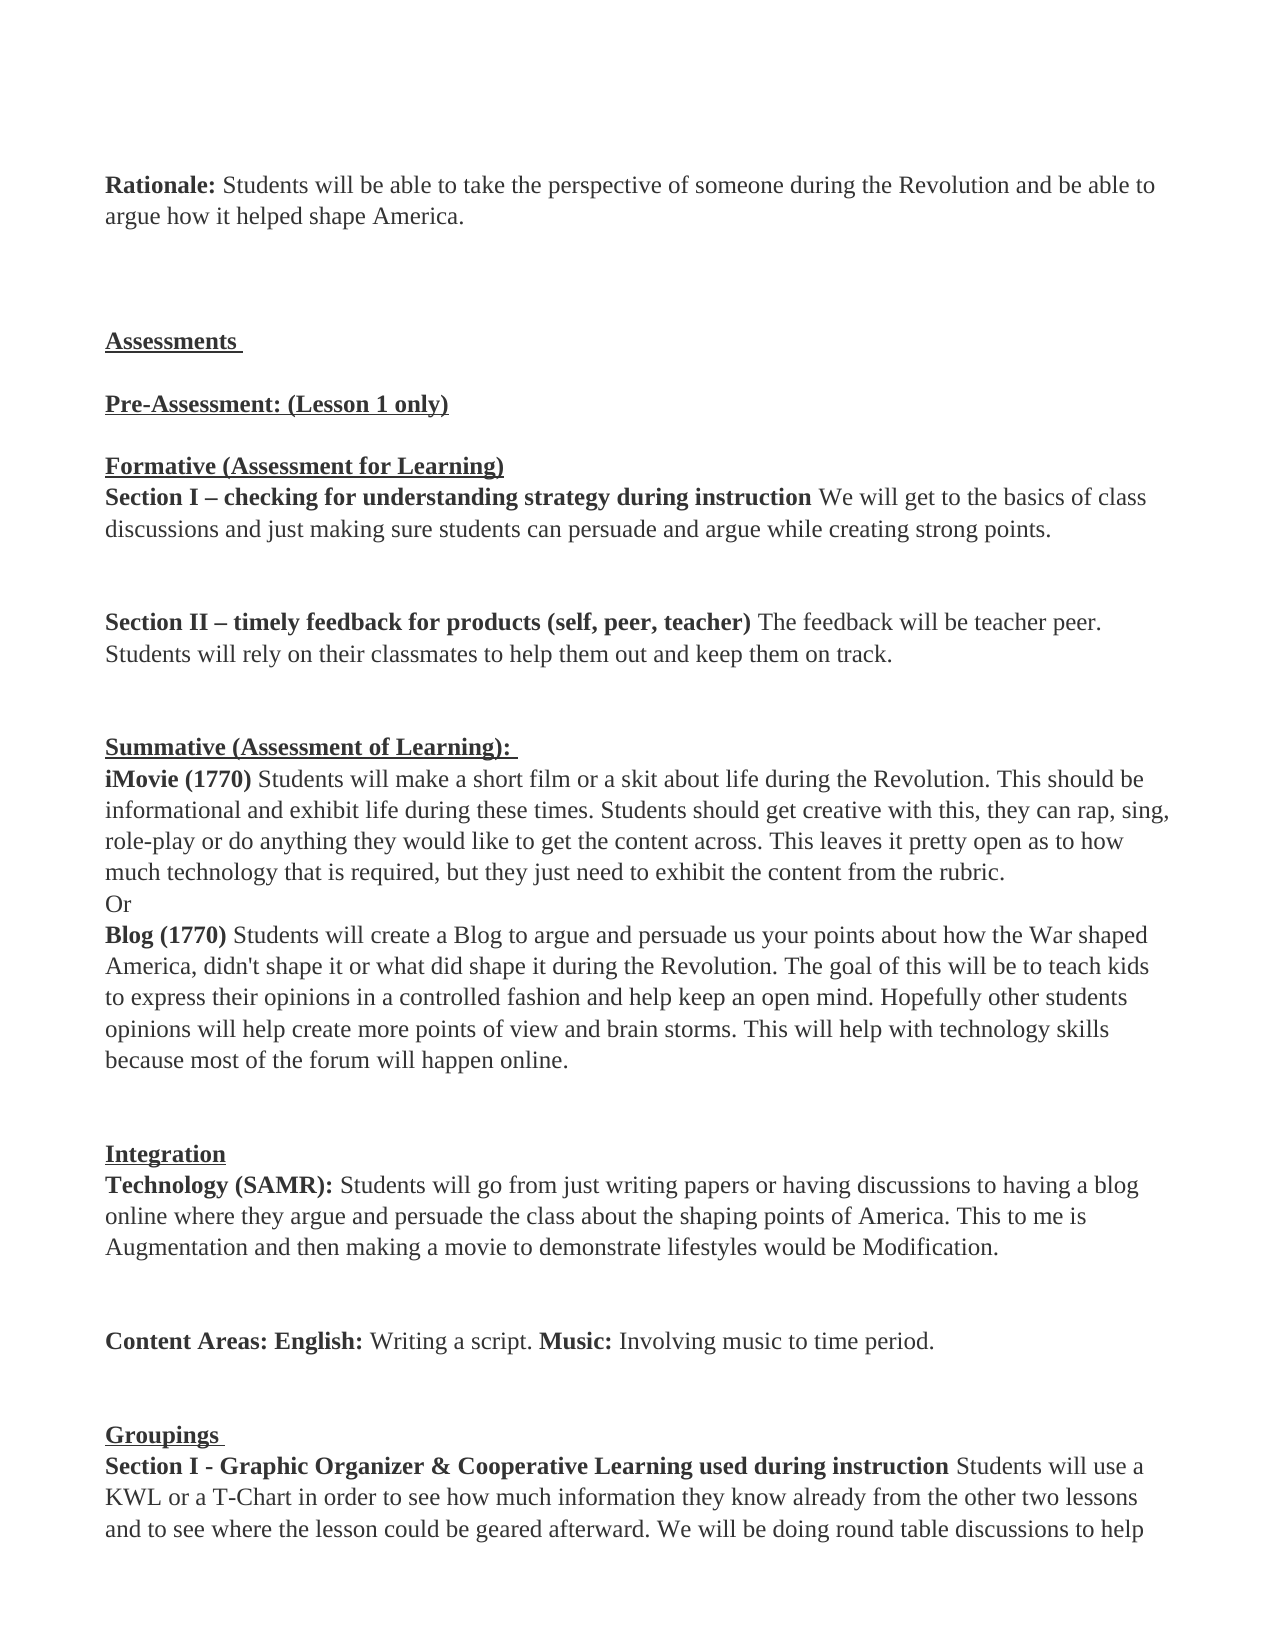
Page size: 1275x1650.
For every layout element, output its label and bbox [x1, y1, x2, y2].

text [105, 105, 1170, 1542]
